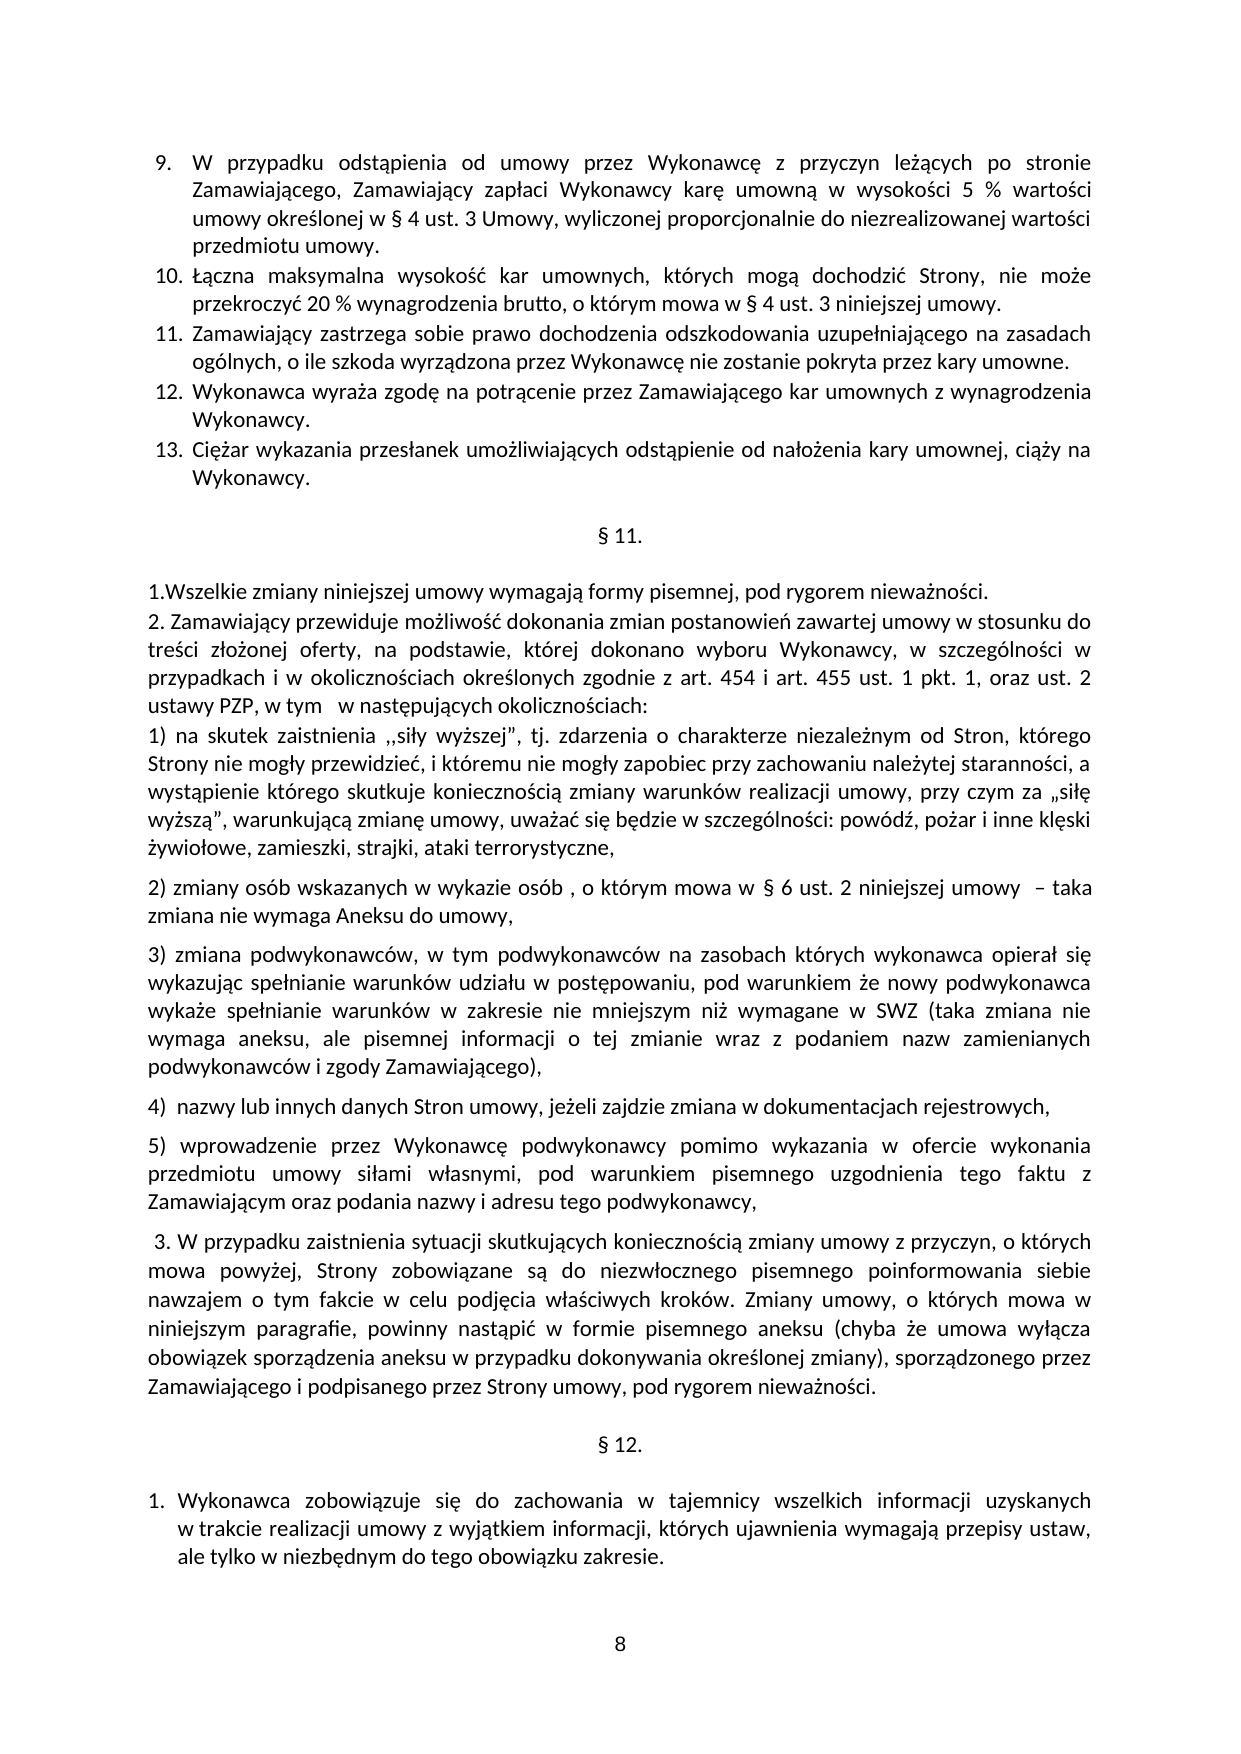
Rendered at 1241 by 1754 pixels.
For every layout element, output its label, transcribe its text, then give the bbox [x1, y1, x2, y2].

list Zamawiający zastrzega sobie prawo dochodzenia odszkodowania uzupełniającego na zasadach ogólnych, o ile szkoda wyrządzona przez Wykonawcę nie zostanie pokryta przez kary umowne. [154, 319, 1093, 376]
text § 12. [148, 1430, 1093, 1458]
text 3) zmiana podwykonawców, w tym podwykonawców na zasobach których wykonawca opierał się wykazując spełnianie warunków udziału w postępowaniu, pod warunkiem że nowy podwykonawca wykaże spełnianie warunków w zakresie nie mniejszym niż wymagane w SWZ (taka zmiana nie wymaga aneksu, ale pisemnej informacji o tej zmianie wraz z podaniem nazw zamienianych podwykonawców i zgody Zamawiającego), [148, 940, 1093, 1080]
text 2) zmiany osób wskazanych w wykazie osób , o którym mowa w § 6 ust. 2 niniejszej umowy – taka zmiana nie wymaga Aneksu do umowy, [148, 873, 1093, 929]
list Wykonawca wyraża zgodę na potrącenie przez Zamawiającego kar umownych z wynagrodzenia Wykonawcy. [154, 377, 1093, 433]
text 5) wprowadzenie przez Wykonawcę podwykonawcy pomimo wykazania w ofercie wykonania przedmiotu umowy siłami własnymi, pod warunkiem pisemnego uzgodnienia tego faktu z Zamawiającym oraz podania nazwy i adresu tego podwykonawcy, [148, 1131, 1093, 1215]
text 4) nazwy lub innych danych Stron umowy, jeżeli zajdzie zmiana w dokumentacjach rejestrowych, [148, 1092, 1093, 1120]
text 3. W przypadku zaistnienia sytuacji skutkujących koniecznością zmiany umowy z przyczyn, o których mowa powyżej, Strony zobowiązane są do niezwłocznego pisemnego poinformowania siebie nawzajem o tym fakcie w celu podjęcia właściwych kroków. Zmiany umowy, o których mowa w niniejszym paragrafie, powinny nastąpić w formie pisemnego aneksu (chyba że umowa wyłącza obowiązek sporządzenia aneksu w przypadku dokonywania określonej zmiany), sporządzonego przez Zamawiającego i podpisanego przez Strony umowy, pod rygorem nieważności. [117, 1227, 1093, 1400]
list W przypadku odstąpienia od umowy przez Wykonawcę z przyczyn leżących po stronie Zamawiającego, Zamawiający zapłaci Wykonawcy karę umowną w wysokości 5 % wartości umowy określonej w § 4 ust. 3 Umowy, wyliczonej proporcjonalnie do niezrealizowanej wartości przedmiotu umowy. [154, 148, 1093, 260]
text 2. Zamawiający przewiduje możliwość dokonania zmian postanowień zawartej umowy w stosunku do treści złożonej oferty, na podstawie, której dokonano wyboru Wykonawcy, w szczególności w przypadkach i w okolicznościach określonych zgodnie z art. 454 i art. 455 ust. 1 pkt. 1, oraz ust. 2 ustawy PZP, w tym w następujących okolicznościach: [148, 607, 1093, 719]
list Łączna maksymalna wysokość kar umownych, których mogą dochodzić Strony, nie może przekroczyć 20 % wynagrodzenia brutto, o którym mowa w § 4 ust. 3 niniejszej umowy. [154, 262, 1093, 318]
text 1) na skutek zaistnienia ,,siły wyższej”, tj. zdarzenia o charakterze niezależnym od Stron, którego Strony nie mogły przewidzieć, i któremu nie mogły zapobiec przy zachowaniu należytej staranności, a wystąpienie którego skutkuje koniecznością zmiany warunków realizacji umowy, przy czym za „siłę wyższą”, warunkującą zmianę umowy, uważać się będzie w szczególności: powódź, pożar i inne klęski żywiołowe, zamieszki, strajki, ataki terrorystyczne, [148, 721, 1093, 861]
text 1.Wszelkie zmiany niniejszej umowy wymagają formy pisemnej, pod rygorem nieważności. [148, 577, 1093, 605]
list Ciężar wykazania przesłanek umożliwiających odstąpienie od nałożenia kary umownej, ciąży na Wykonawcy. [154, 435, 1093, 491]
list Wykonawca zobowiązuje się do zachowania w tajemnicy wszelkich informacji uzyskanych w trakcie realizacji umowy z wyjątkiem informacji, których ujawnienia wymagają przepisy ustaw, ale tylko w niezbędnym do tego obowiązku zakresie. [148, 1486, 1093, 1570]
text § 11. [148, 521, 1093, 549]
